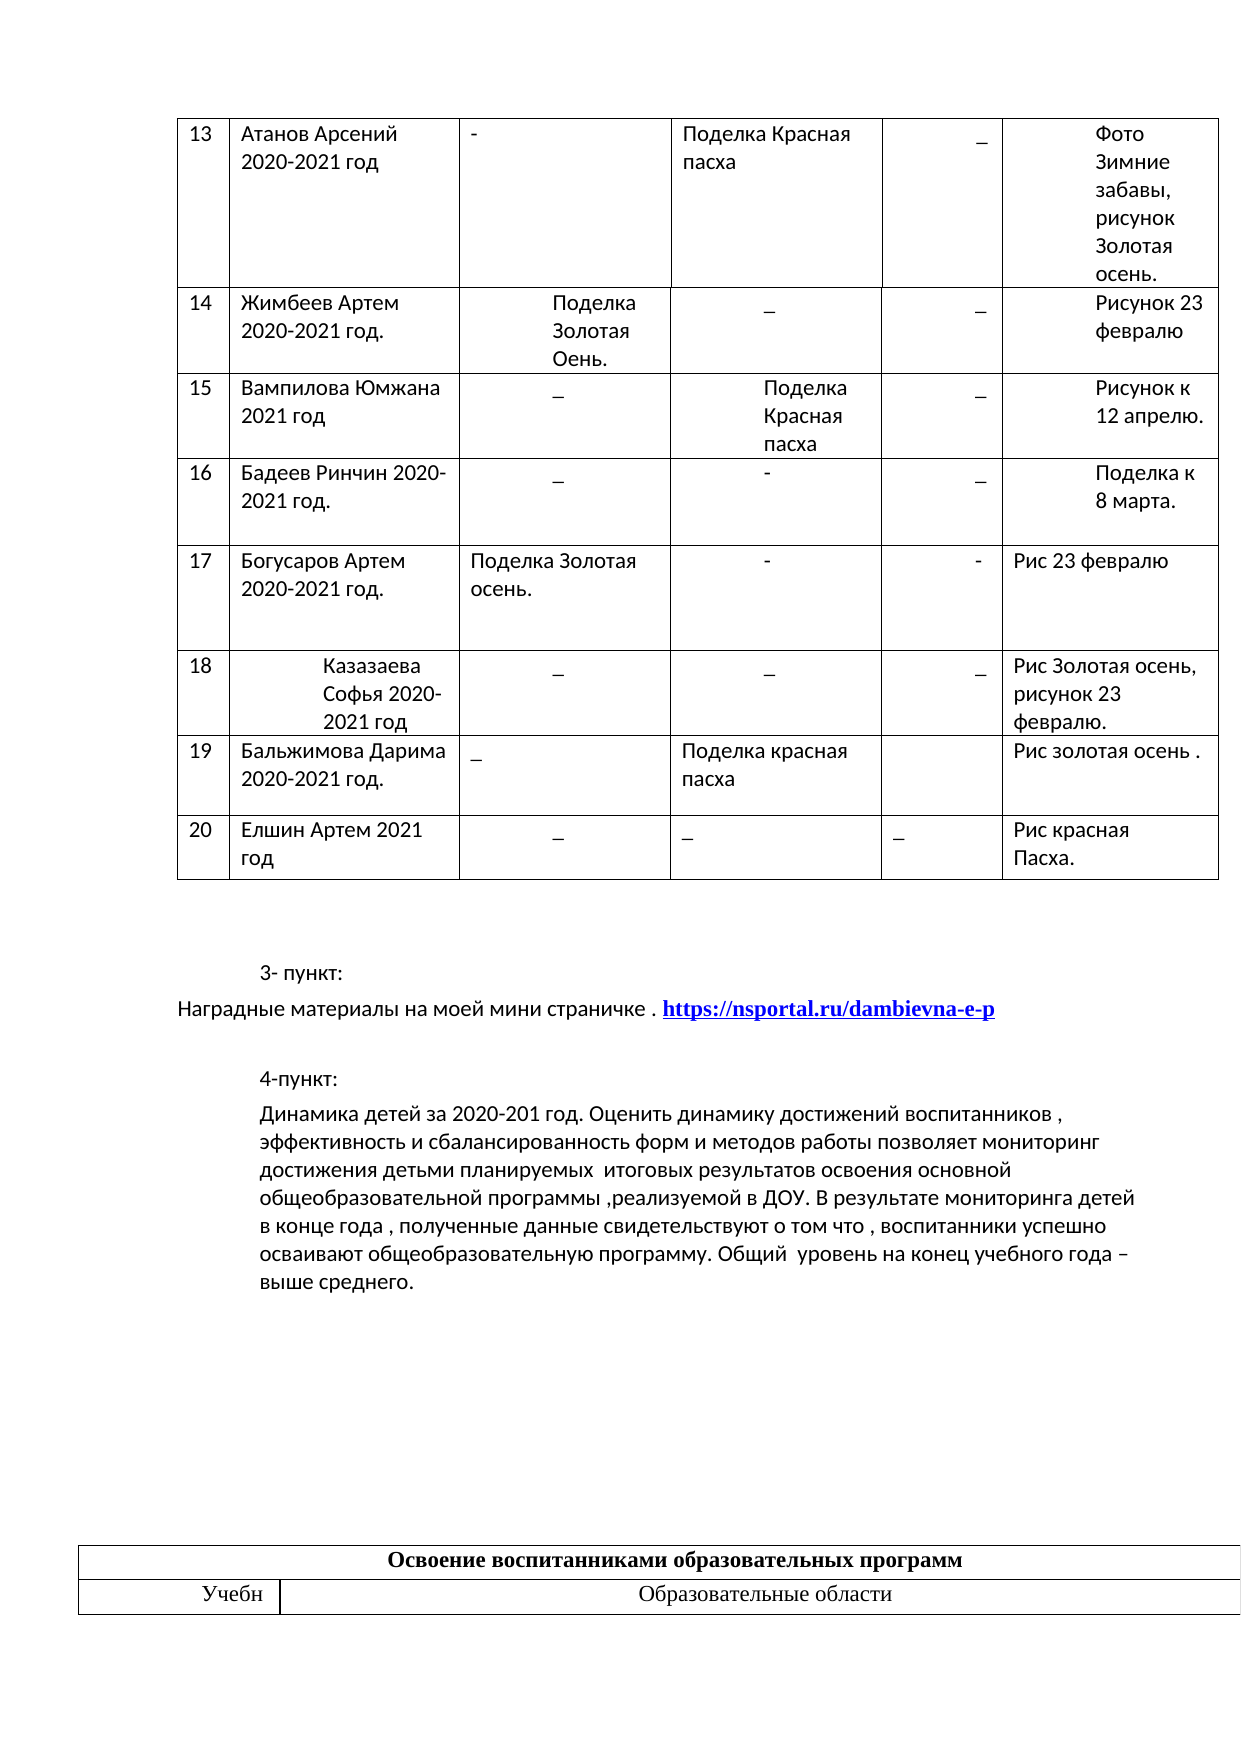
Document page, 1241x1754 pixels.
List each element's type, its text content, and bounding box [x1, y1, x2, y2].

table_cell Рис 23 февралю [1003, 546, 1218, 650]
table_cell 13 [178, 119, 229, 287]
text Наградные материалы на моей мини страничке . https://nsportal.ru/dambievna-e-p [177, 994, 1152, 1022]
table_cell Учебные годы [108, 1580, 279, 1613]
table_cell [882, 736, 1002, 814]
table_cell - [671, 459, 881, 545]
table_cell Жимбеев Артем 2020-2021 год. [230, 288, 459, 372]
table_cell Поделка Золотая осень. [460, 546, 670, 650]
table_cell - [882, 546, 1002, 650]
table_cell Поделка Красная пасха [671, 374, 881, 457]
table_cell _ [460, 816, 670, 878]
table_cell Рисунок 23 февралю [1003, 288, 1218, 372]
table_cell Поделка Красная пасха [672, 119, 882, 287]
table_cell Бадеев Ринчин 2020-2021 год. [230, 459, 459, 545]
table_cell 19 [178, 736, 229, 814]
table_cell Рис золотая осень . [1003, 736, 1218, 814]
table_cell _ [460, 374, 670, 457]
table_cell - [460, 119, 671, 287]
text 4-пункт: [259, 1064, 1152, 1092]
table_cell _ [882, 459, 1002, 545]
table_cell [79, 1580, 108, 1613]
table_cell Бальжимова Дарима 2020-2021 год. [230, 736, 459, 814]
text Динамика детей за 2020-201 год. Оценить динамику достижений воспитанников , эффективность и сбалансированность форм и методов работы позволяет мониторинг достижения детьми планируемых итоговых результатов освоения основной общеобразовательной программы ,реализуемой в ДОУ. В результате мониторинга детей в конце года , полученные данные свидетельствуют о том что , воспитанники успешно осваивают общеобразовательную программу. Общий уровень на конец учебного года – выше среднего. [259, 1099, 1152, 1295]
table_cell Поделка красная пасха [671, 736, 881, 814]
table_cell Рисунок к 12 апрелю. [1003, 374, 1218, 457]
table_cell 16 [178, 459, 229, 545]
table_cell Атанов Арсений 2020-2021 год [230, 119, 459, 287]
table_cell _ [460, 459, 670, 545]
table_cell _ [671, 816, 881, 878]
table_cell _ [671, 651, 881, 735]
table_cell Вампилова Юмжана 2021 год [230, 374, 459, 457]
table_cell Фото Зимние забавы, рисунок Золотая осень. [1003, 119, 1218, 287]
table_cell _ [882, 816, 1002, 878]
table_cell Поделка Золотая Оень. [460, 288, 670, 372]
table_cell Поделка к 8 марта. [1003, 459, 1218, 545]
table_cell 17 [178, 546, 229, 650]
table_cell Елшин Артем 2021 год [230, 816, 459, 878]
table_cell 14 [178, 288, 229, 372]
table_cell Рис Золотая осень, рисунок 23 февралю. [1003, 651, 1218, 735]
table_cell 20 [178, 816, 229, 878]
table_cell _ [882, 374, 1002, 457]
table_cell Рис красная Пасха. [1003, 816, 1218, 878]
table_header [79, 1546, 108, 1579]
table_cell _ [882, 288, 1002, 372]
table_cell _ [883, 119, 1002, 287]
table_cell _ [882, 651, 1002, 735]
table_cell Образовательные области [281, 1580, 1240, 1613]
table_cell _ [671, 288, 881, 372]
table_cell _ [460, 651, 670, 735]
table_cell Казазаева Софья 2020-2021 год [230, 651, 459, 735]
table_cell _ [460, 736, 670, 814]
table_header Освоение воспитанниками образовательных программ [108, 1546, 1240, 1579]
table_cell - [671, 546, 881, 650]
table_cell 18 [178, 651, 229, 735]
table_cell Богусаров Артем 2020-2021 год. [230, 546, 459, 650]
table_cell 15 [178, 374, 229, 457]
text 3- пункт: [259, 958, 1152, 986]
